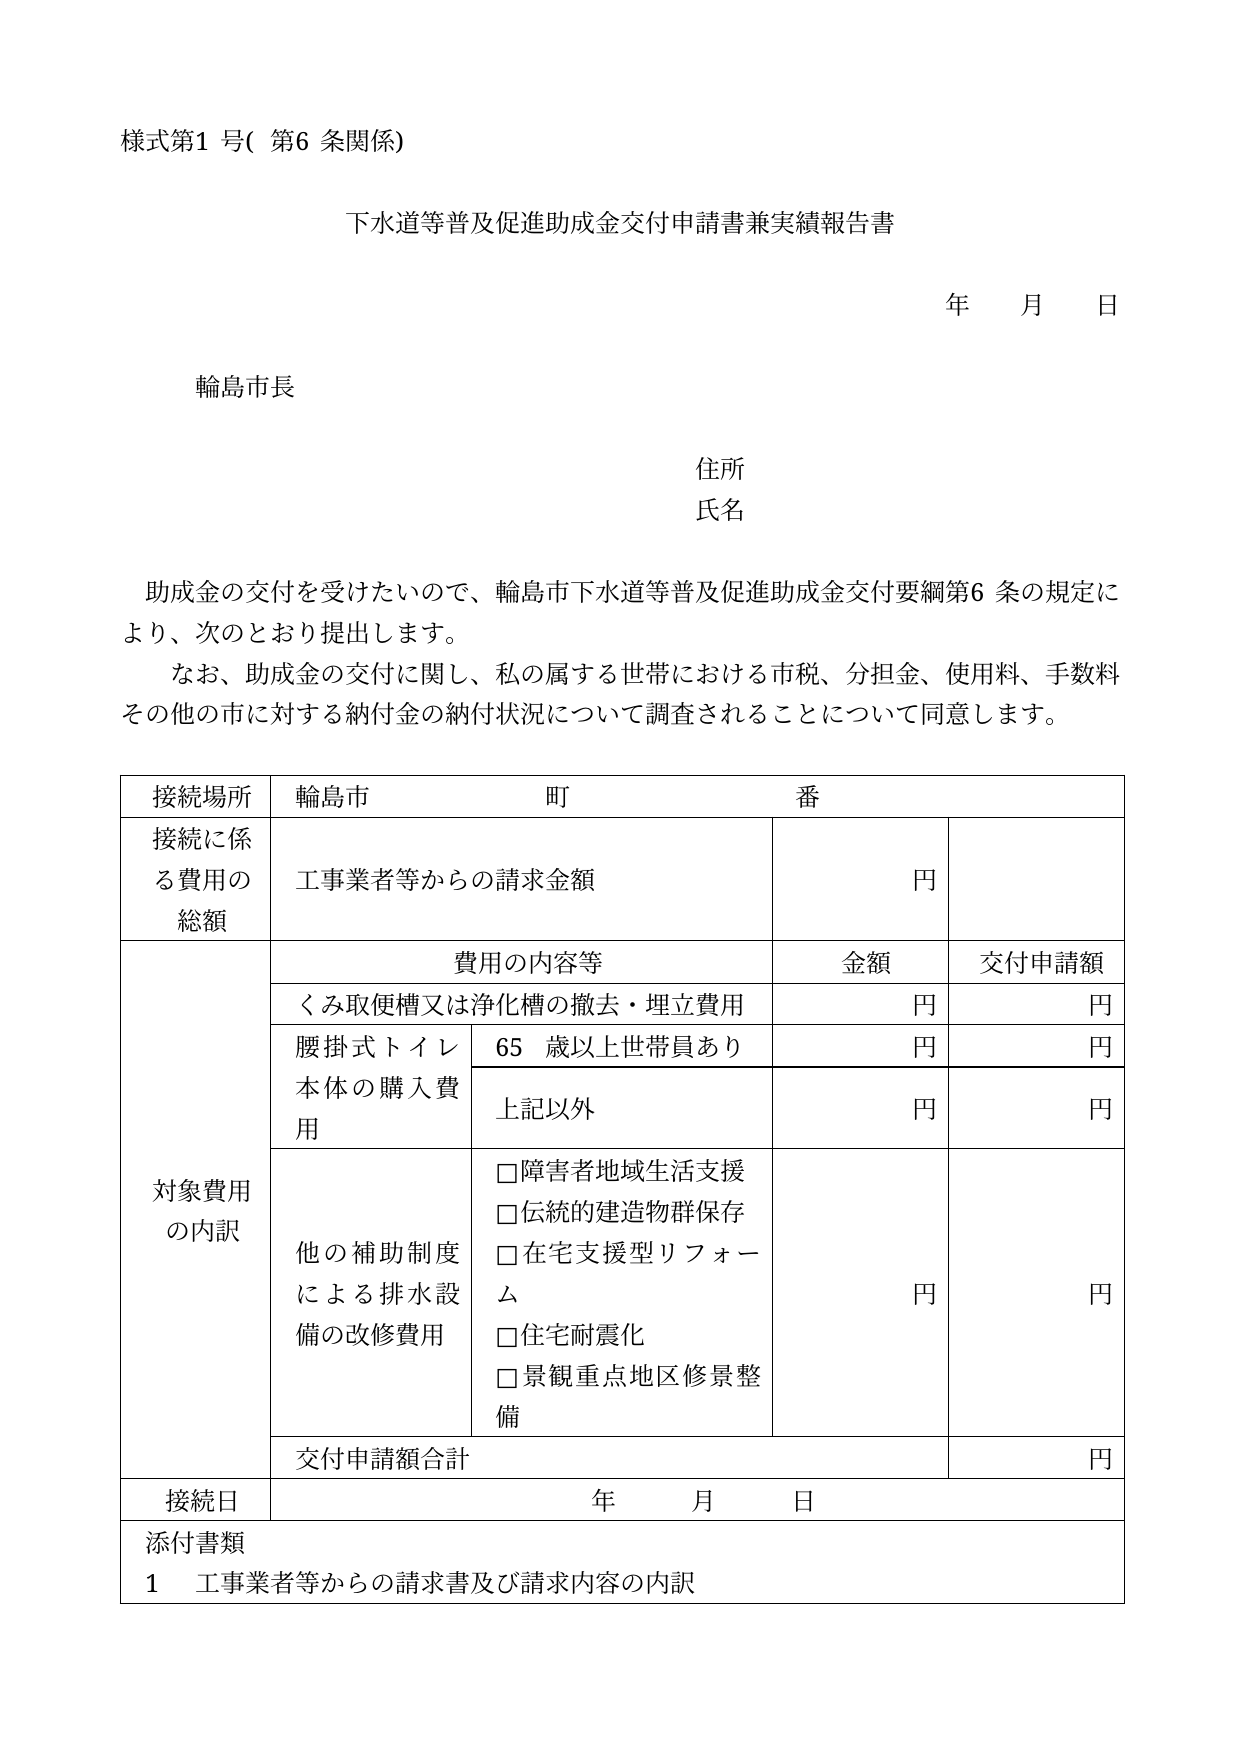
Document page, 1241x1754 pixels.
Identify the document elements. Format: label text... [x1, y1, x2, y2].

table_cell 円 [773, 1068, 948, 1148]
table_header 輪島市 町 番 [271, 776, 1124, 817]
table_cell 工事業者等からの請求金額 [271, 818, 772, 940]
table_cell 円 [949, 984, 1124, 1024]
table_cell 交付申請額合計 [271, 1437, 948, 1478]
table_cell 円 [949, 1068, 1124, 1148]
table_header 接続場所 [121, 776, 270, 817]
table_cell □障害者地域生活支援 □伝統的建造物群保存 □在宅支援型リフォーム □住宅耐震化 □景観重点地区修景整備 [472, 1149, 772, 1436]
table_cell 交付申請額 [949, 941, 1124, 982]
text 氏名 [597, 488, 1120, 529]
table_cell 上記以外 [472, 1068, 772, 1148]
table_cell 円 [773, 818, 948, 940]
table_cell 円 [773, 1025, 948, 1066]
table_cell 円 [773, 1149, 948, 1436]
table_cell 年 月 日 [271, 1479, 1124, 1520]
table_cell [121, 1521, 1124, 1603]
table_cell 他の補助制度による排水設備の改修費用 [271, 1149, 471, 1436]
text 住所 [597, 447, 1120, 488]
text 様式第1号(第6条関係) [120, 119, 1120, 161]
table_cell 円 [949, 1149, 1124, 1436]
table_cell 金額 [773, 941, 948, 982]
table_cell 接続日 [121, 1479, 270, 1520]
text なお、助成金の交付に関し、私の属する世帯における市税、分担金、使用料、手数料その他の市に対する納付金の納付状況について調査されることについて同意します。 [120, 652, 1120, 734]
table_cell 65歳以上世帯員あり [472, 1025, 772, 1066]
table_cell 腰掛式トイレ本体の購入費用 [271, 1025, 471, 1148]
text 助成金の交付を受けたいので、輪島市下水道等普及促進助成金交付要綱第6条の規定により、次のとおり提出します。 [120, 570, 1120, 652]
text 輪島市長 [120, 365, 1120, 406]
table_cell 円 [949, 1437, 1124, 1478]
table_cell [949, 818, 1124, 940]
table_cell 円 [773, 984, 948, 1024]
table_cell くみ取便槽又は浄化槽の撤去・埋立費用 [271, 984, 772, 1024]
table_cell 接続に係る費用の総額 [121, 818, 270, 940]
table_cell 費用の内容等 [271, 941, 772, 982]
text 年 月 日 [120, 283, 1120, 324]
table_cell 円 [949, 1025, 1124, 1066]
table_cell 対象費用の内訳 [121, 941, 270, 1478]
text 下水道等普及促進助成金交付申請書兼実績報告書 [120, 201, 1120, 242]
